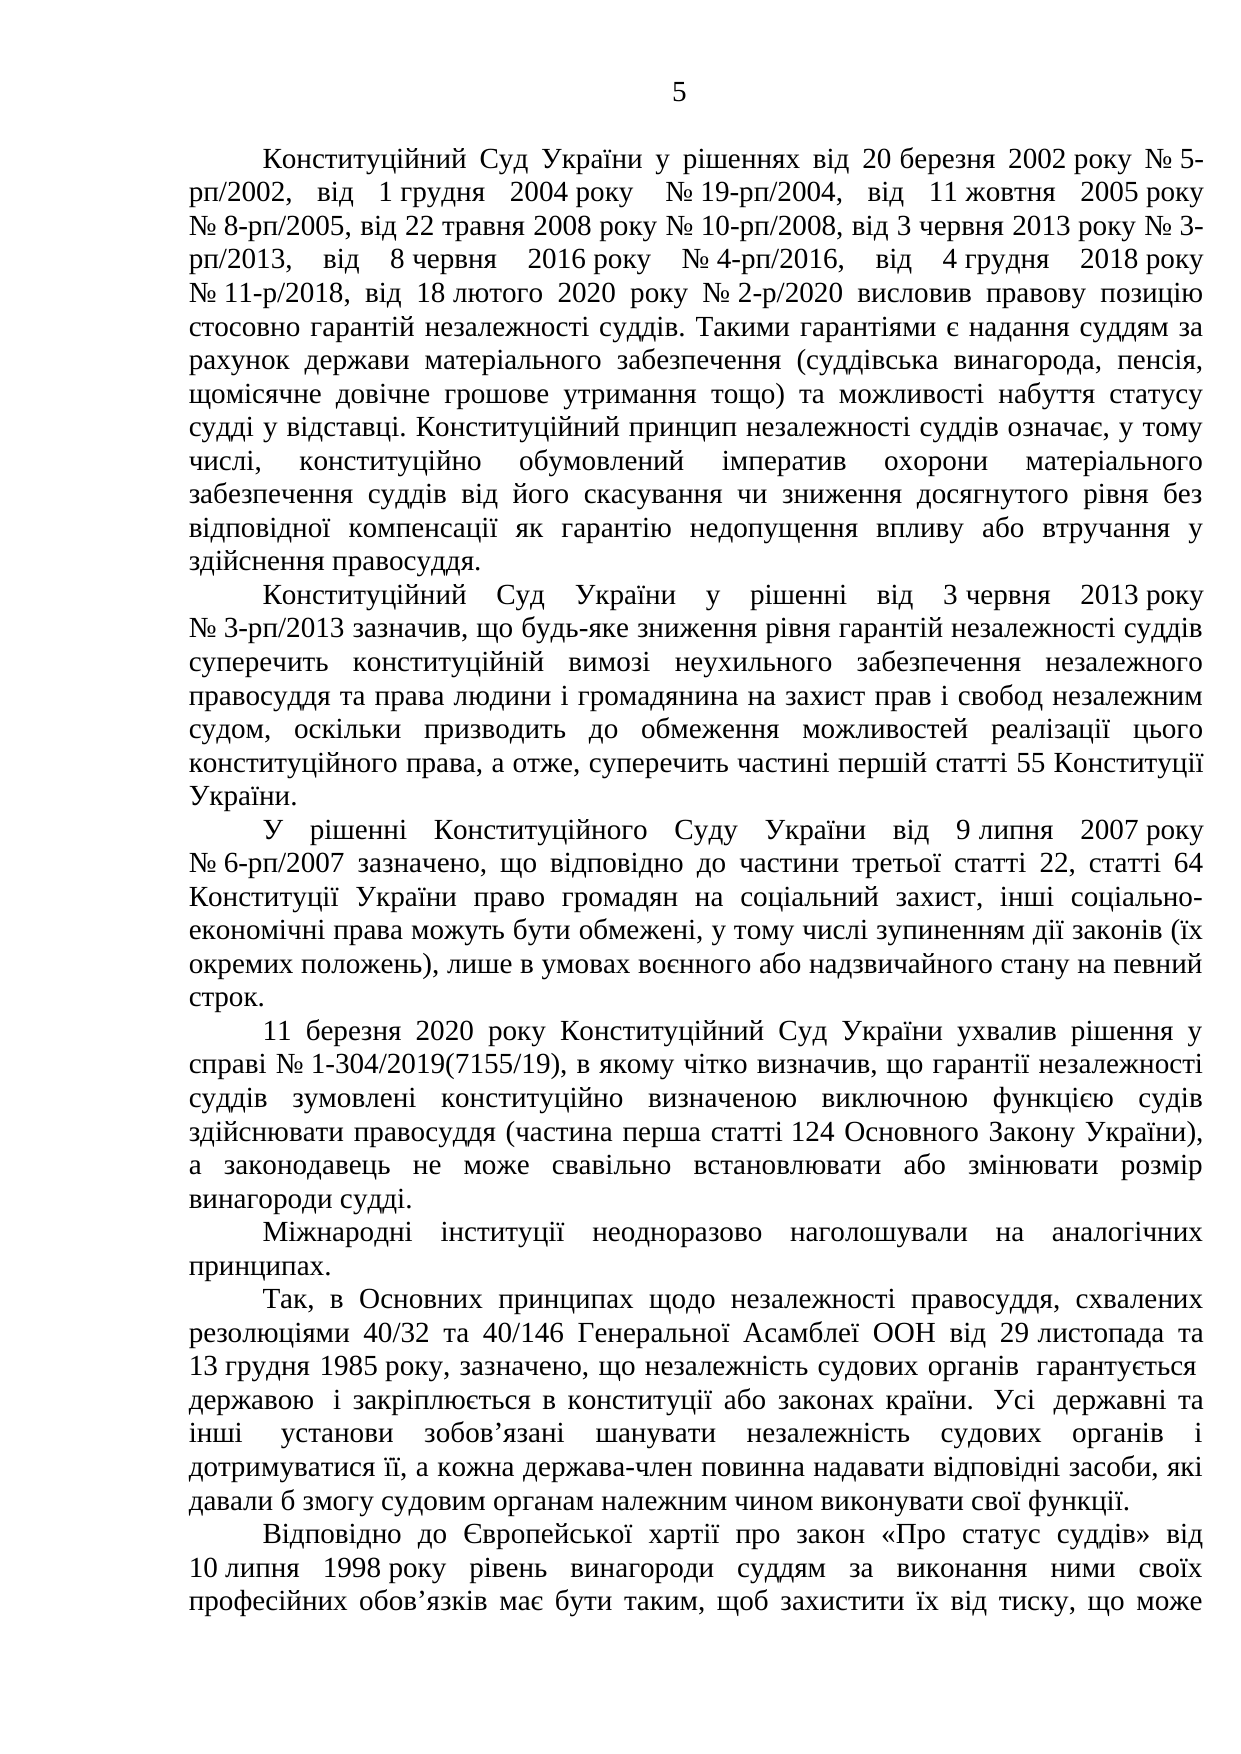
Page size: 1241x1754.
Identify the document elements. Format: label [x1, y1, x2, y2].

table_header [177, 141, 1215, 1617]
